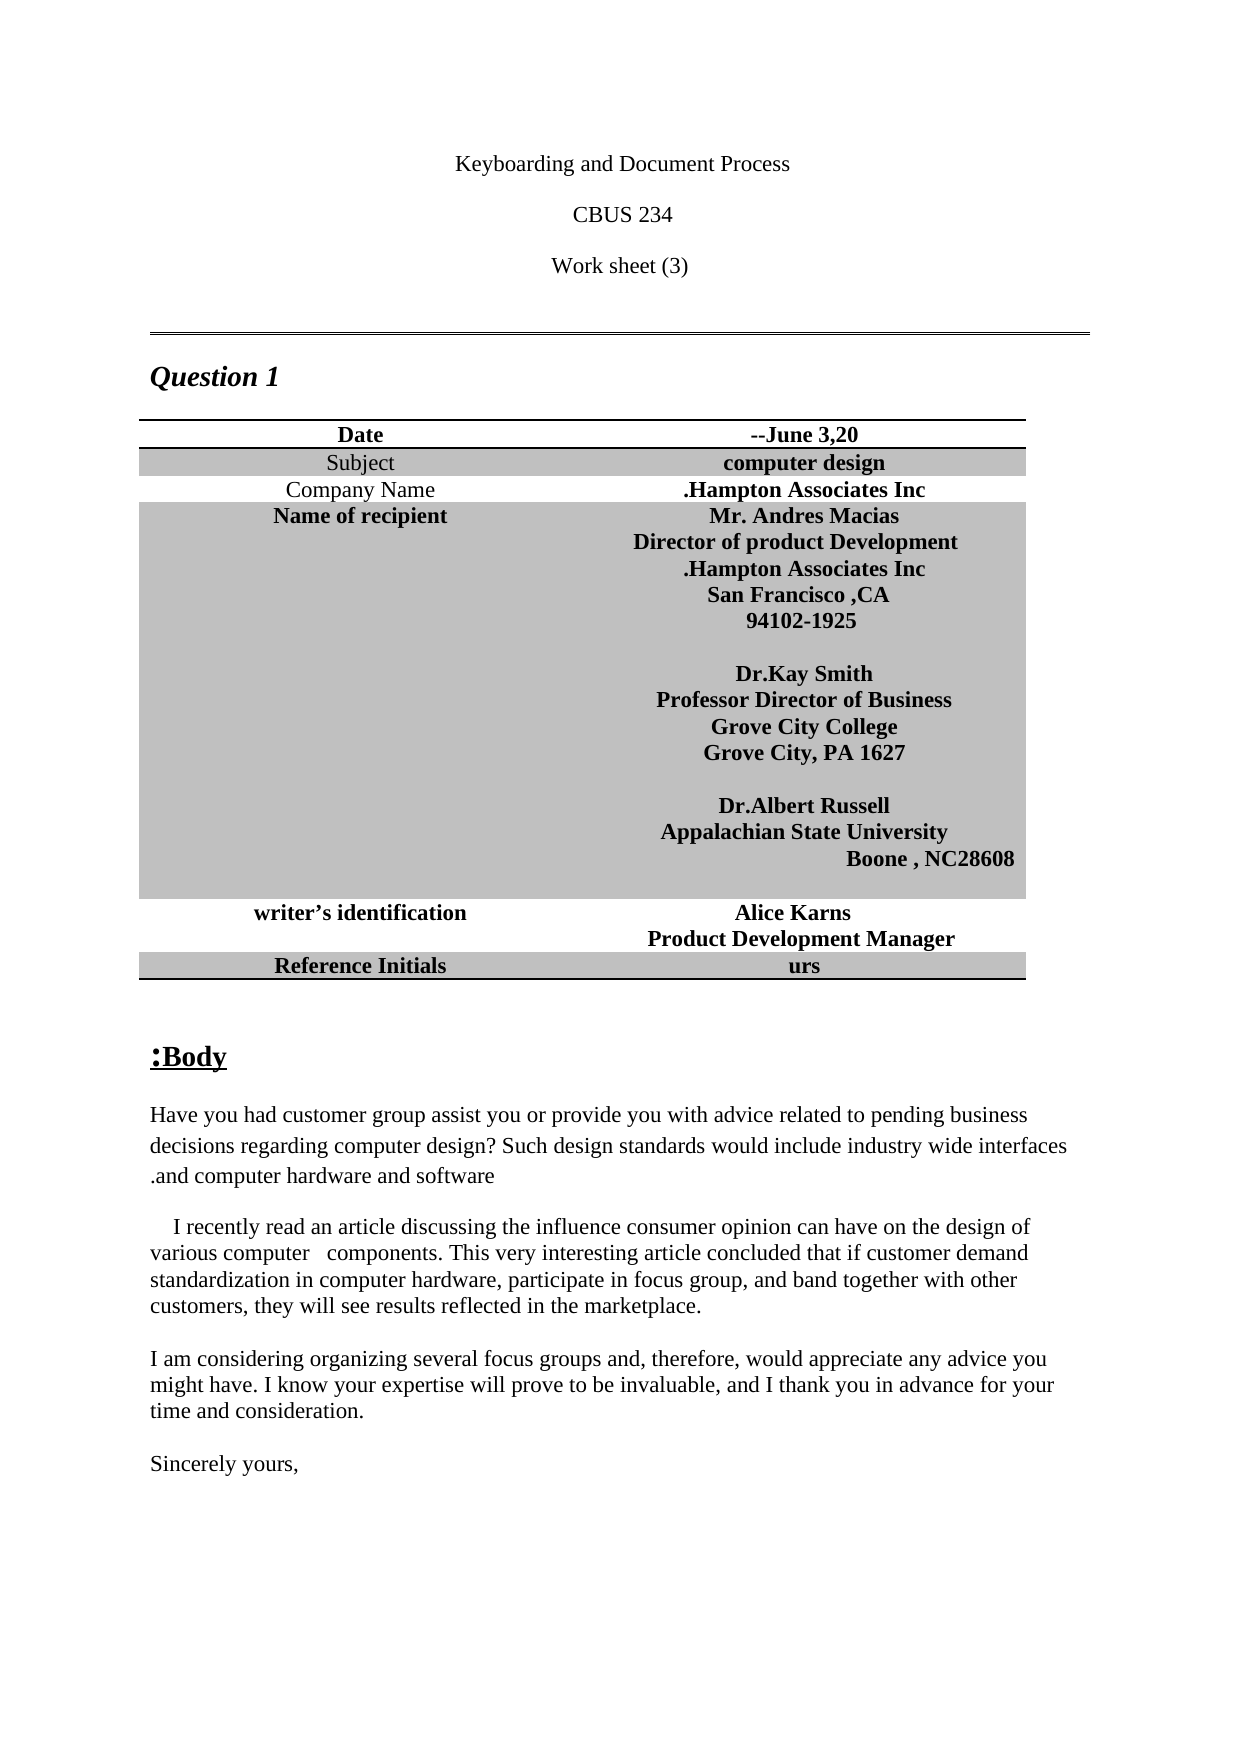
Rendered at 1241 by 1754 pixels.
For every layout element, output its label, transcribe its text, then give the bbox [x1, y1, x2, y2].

text I am considering organizing several focus groups and, therefore, would appreciate any advice you might have. I know your expertise will prove to be invaluable, and I thank you in advance for your time and consideration. [150, 1345, 1090, 1424]
table_cell computer design [583, 449, 1026, 476]
text Keyboarding and Document Process [150, 150, 1090, 176]
table_header June 3,20-- [583, 421, 1026, 447]
text Have you had customer group assist you or provide you with advice related to pending business decisions regarding computer design? Such design standards would include industry wide interfaces and computer hardware and software. [150, 1102, 1090, 1188]
table_cell writer’s identification [139, 899, 583, 952]
table_cell Subject [139, 449, 583, 476]
table_cell Company Name [139, 476, 583, 502]
text Question 1 [150, 359, 1090, 393]
text I recently read an article discussing the influence consumer opinion can have on the design of various computer components. This very interesting article concluded that if customer demand standardization in computer hardware, participate in focus group, and band together with other customers, they will see results reflected in the marketplace. [150, 1213, 1090, 1318]
table_cell Hampton Associates Inc. [583, 476, 1026, 502]
table_header Date [139, 421, 583, 447]
text Body: [150, 1031, 1090, 1074]
text Sincerely yours, [150, 1450, 1090, 1477]
table_cell Alice Karns Product Development Manager [583, 899, 1026, 952]
table_cell urs [583, 952, 1026, 978]
text Work sheet (3) [150, 252, 1090, 278]
table_cell Reference Initials [139, 952, 583, 978]
text CBUS 234 [150, 201, 1090, 227]
table_cell Mr. Andres Macias Director of product Development Hampton Associates Inc. San Francisco ,CA 94102-1925 Dr.Kay Smith Professor Director of Business Grove City College Grove City, PA 1627 Dr.Albert Russell Appalachian State University Boone , NC28608 [583, 502, 1026, 899]
table_cell Name of recipient [139, 502, 583, 899]
